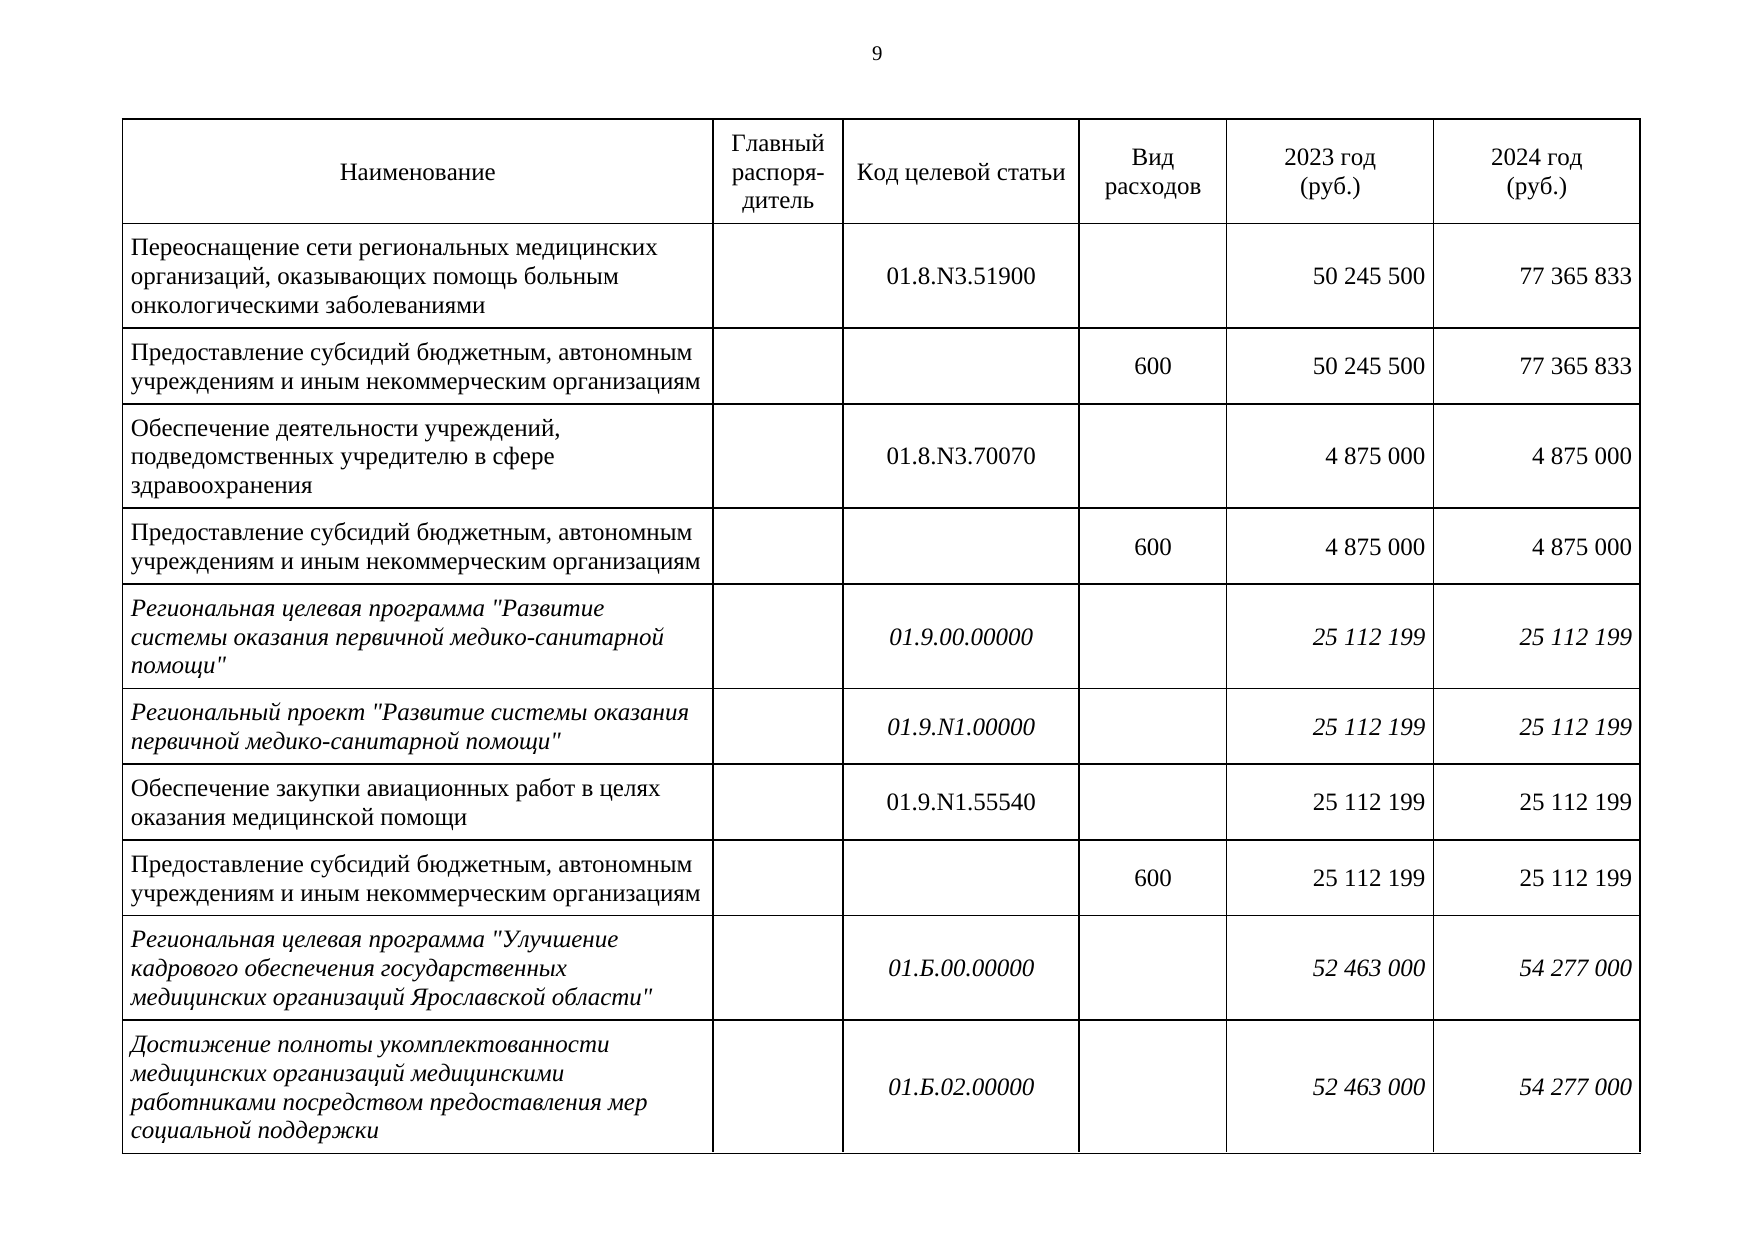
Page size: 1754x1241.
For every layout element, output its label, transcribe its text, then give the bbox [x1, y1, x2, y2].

table_cell 77 365 833 [1434, 329, 1639, 403]
table_cell [714, 585, 842, 687]
table_cell 4 875 000 [1434, 509, 1639, 583]
table_cell Предоставление субсидий бюджетным, автономным учреждениям и иным некоммерческим организациям [123, 841, 712, 915]
table_cell 01.Б.00.00000 [844, 916, 1078, 1019]
table_cell [714, 916, 842, 1019]
table_cell 25 112 199 [1434, 585, 1639, 687]
table_cell [1080, 585, 1226, 687]
table_cell Региональная целевая программа "Улучшение кадрового обеспечения государственных медицинских организаций Ярославской области" [123, 916, 712, 1019]
table_cell Предоставление субсидий бюджетным, автономным учреждениям и иным некоммерческим организациям [123, 509, 712, 583]
table_cell 54 277 000 [1434, 916, 1639, 1019]
table_cell 4 875 000 [1227, 405, 1433, 507]
table_cell Обеспечение деятельности учреждений, подведомственных учредителю в сфере здравоохранения [123, 405, 712, 507]
table_cell 600 [1080, 841, 1226, 915]
table_cell 4 875 000 [1227, 509, 1433, 583]
table_cell 25 112 199 [1434, 765, 1639, 839]
table_cell 77 365 833 [1434, 224, 1639, 327]
table_header 2024 год (руб.) [1434, 120, 1639, 223]
table_cell [1080, 689, 1226, 763]
table_cell [714, 841, 842, 915]
table_cell 50 245 500 [1227, 224, 1433, 327]
table_cell 600 [1080, 509, 1226, 583]
table_cell 01.9.00.00000 [844, 585, 1078, 687]
table_cell [714, 329, 842, 403]
table_cell 01.8.N3.70070 [844, 405, 1078, 507]
table_cell [714, 689, 842, 763]
table_cell [714, 509, 842, 583]
table_cell [1080, 916, 1226, 1019]
table_cell Региональная целевая программа "Развитие системы оказания первичной медико-санитарной помощи" [123, 585, 712, 687]
table_header Вид расходов [1080, 120, 1226, 223]
table_cell [714, 224, 842, 327]
table_cell [1080, 765, 1226, 839]
table_cell 50 245 500 [1227, 329, 1433, 403]
table_cell 54 277 000 [1434, 1021, 1639, 1152]
table_cell Региональный проект "Развитие системы оказания первичной медико-санитарной помощи" [123, 689, 712, 763]
table_cell 25 112 199 [1227, 841, 1433, 915]
table_cell [844, 329, 1078, 403]
table_cell Достижение полноты укомплектованности медицинских организаций медицинскими работниками посредством предоставления мер социальной поддержки [123, 1021, 712, 1152]
table_header Код целевой статьи [844, 120, 1078, 223]
table_cell 25 112 199 [1434, 841, 1639, 915]
table_header Главный распоря-дитель [714, 120, 842, 223]
table_cell 25 112 199 [1434, 689, 1639, 763]
table_cell 600 [1080, 329, 1226, 403]
table_cell Предоставление субсидий бюджетным, автономным учреждениям и иным некоммерческим организациям [123, 329, 712, 403]
table_cell 01.9.N1.55540 [844, 765, 1078, 839]
table_cell Переоснащение сети региональных медицинских организаций, оказывающих помощь больным онкологическими заболеваниями [123, 224, 712, 327]
table_header 2023 год (руб.) [1227, 120, 1433, 223]
table_cell 4 875 000 [1434, 405, 1639, 507]
table_header Наименование [123, 120, 712, 223]
table_cell 25 112 199 [1227, 689, 1433, 763]
table_cell 01.Б.02.00000 [844, 1021, 1078, 1152]
table_cell 52 463 000 [1227, 916, 1433, 1019]
table_cell [714, 1021, 842, 1152]
table_cell [1080, 224, 1226, 327]
table_cell 01.8.N3.51900 [844, 224, 1078, 327]
table_cell [714, 405, 842, 507]
table_cell 01.9.N1.00000 [844, 689, 1078, 763]
table_cell [844, 509, 1078, 583]
table_cell Обеспечение закупки авиационных работ в целях оказания медицинской помощи [123, 765, 712, 839]
table_cell [1080, 405, 1226, 507]
table_cell [714, 765, 842, 839]
table_cell 52 463 000 [1227, 1021, 1433, 1152]
table_cell 25 112 199 [1227, 585, 1433, 687]
table_cell [844, 841, 1078, 915]
table_cell [1080, 1021, 1226, 1152]
table_cell 25 112 199 [1227, 765, 1433, 839]
